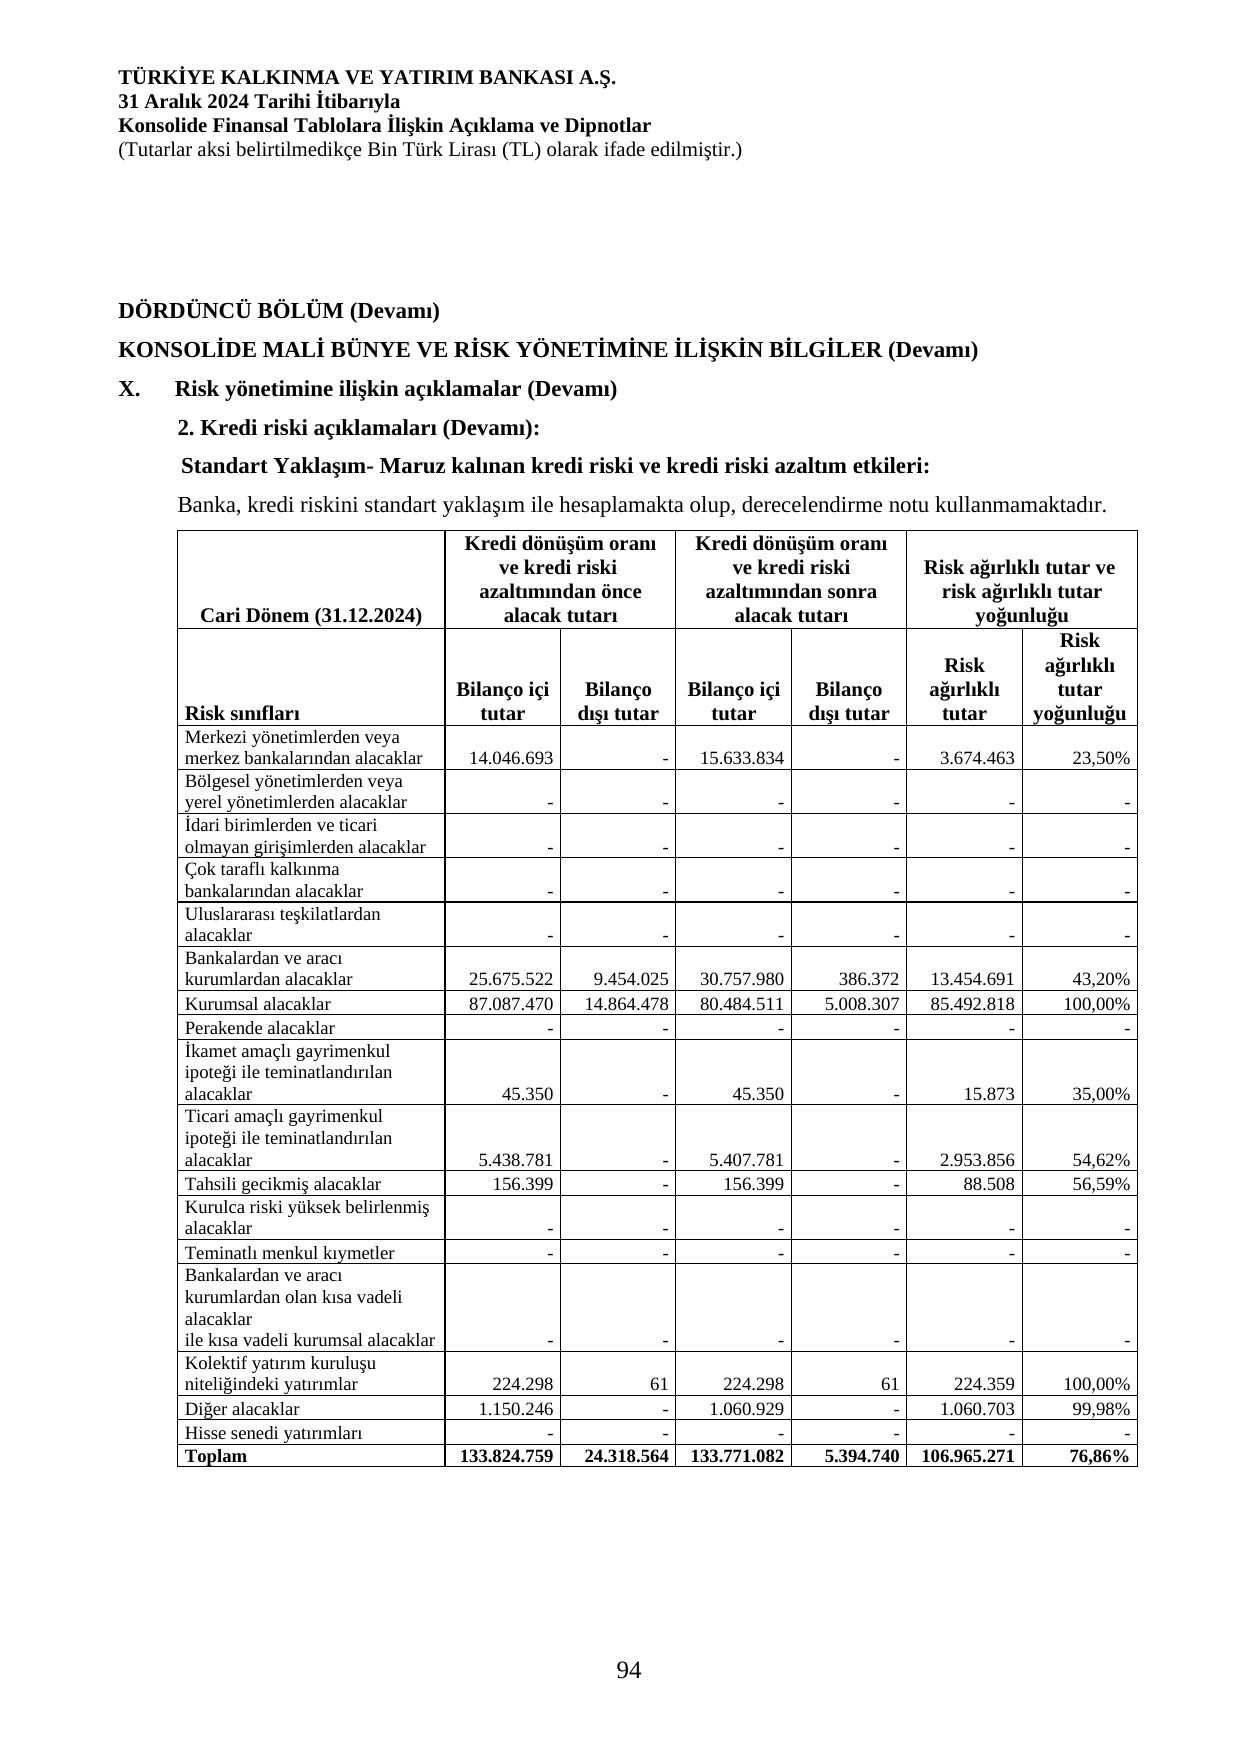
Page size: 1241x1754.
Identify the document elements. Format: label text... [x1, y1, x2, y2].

list DÖRDÜNCÜ BÖLÜM (Devamı) [118, 297, 1140, 323]
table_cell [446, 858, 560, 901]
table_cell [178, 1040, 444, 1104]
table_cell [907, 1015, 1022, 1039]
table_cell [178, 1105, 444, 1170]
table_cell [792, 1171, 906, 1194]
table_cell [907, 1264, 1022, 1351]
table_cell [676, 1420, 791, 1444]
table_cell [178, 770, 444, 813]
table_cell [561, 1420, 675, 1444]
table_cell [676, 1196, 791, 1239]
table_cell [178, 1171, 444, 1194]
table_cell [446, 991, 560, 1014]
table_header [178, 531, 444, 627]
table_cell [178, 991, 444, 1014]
text Standart Yaklaşım- Maruz kalınan kredi riski ve kredi riski azaltım etkileri: [118, 452, 1140, 479]
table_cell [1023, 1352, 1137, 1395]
list KONSOLİDE MALİ BÜNYE VE RİSK YÖNETİMİNE İLİŞKİN BİLGİLER (Devamı) [118, 336, 1140, 362]
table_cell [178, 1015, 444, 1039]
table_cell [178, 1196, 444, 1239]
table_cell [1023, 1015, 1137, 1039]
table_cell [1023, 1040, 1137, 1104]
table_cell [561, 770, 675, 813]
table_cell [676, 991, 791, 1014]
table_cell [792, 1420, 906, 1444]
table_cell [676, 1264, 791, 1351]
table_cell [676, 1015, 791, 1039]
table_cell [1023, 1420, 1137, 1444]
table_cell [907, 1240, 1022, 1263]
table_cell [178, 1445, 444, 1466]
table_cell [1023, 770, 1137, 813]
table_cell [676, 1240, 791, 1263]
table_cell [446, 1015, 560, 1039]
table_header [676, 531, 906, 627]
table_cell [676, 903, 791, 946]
text X. Risk yönetimine ilişkin açıklamalar (Devamı) [118, 375, 1140, 401]
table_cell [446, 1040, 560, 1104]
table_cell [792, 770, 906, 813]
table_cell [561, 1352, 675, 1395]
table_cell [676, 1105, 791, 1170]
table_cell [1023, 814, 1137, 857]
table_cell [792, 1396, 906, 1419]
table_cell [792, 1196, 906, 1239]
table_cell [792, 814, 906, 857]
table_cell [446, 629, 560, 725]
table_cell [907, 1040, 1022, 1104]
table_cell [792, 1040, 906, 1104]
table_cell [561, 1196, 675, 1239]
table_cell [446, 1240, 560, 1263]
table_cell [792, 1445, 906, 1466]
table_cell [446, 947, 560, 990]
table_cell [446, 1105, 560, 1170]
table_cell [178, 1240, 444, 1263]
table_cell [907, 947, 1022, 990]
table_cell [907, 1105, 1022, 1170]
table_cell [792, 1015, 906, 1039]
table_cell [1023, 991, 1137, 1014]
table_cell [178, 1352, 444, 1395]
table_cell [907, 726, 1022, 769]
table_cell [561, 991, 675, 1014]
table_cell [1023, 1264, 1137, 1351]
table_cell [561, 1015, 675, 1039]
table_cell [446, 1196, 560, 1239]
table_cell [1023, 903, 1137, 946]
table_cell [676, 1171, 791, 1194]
text 2. Kredi riski açıklamaları (Devamı): [177, 413, 1140, 440]
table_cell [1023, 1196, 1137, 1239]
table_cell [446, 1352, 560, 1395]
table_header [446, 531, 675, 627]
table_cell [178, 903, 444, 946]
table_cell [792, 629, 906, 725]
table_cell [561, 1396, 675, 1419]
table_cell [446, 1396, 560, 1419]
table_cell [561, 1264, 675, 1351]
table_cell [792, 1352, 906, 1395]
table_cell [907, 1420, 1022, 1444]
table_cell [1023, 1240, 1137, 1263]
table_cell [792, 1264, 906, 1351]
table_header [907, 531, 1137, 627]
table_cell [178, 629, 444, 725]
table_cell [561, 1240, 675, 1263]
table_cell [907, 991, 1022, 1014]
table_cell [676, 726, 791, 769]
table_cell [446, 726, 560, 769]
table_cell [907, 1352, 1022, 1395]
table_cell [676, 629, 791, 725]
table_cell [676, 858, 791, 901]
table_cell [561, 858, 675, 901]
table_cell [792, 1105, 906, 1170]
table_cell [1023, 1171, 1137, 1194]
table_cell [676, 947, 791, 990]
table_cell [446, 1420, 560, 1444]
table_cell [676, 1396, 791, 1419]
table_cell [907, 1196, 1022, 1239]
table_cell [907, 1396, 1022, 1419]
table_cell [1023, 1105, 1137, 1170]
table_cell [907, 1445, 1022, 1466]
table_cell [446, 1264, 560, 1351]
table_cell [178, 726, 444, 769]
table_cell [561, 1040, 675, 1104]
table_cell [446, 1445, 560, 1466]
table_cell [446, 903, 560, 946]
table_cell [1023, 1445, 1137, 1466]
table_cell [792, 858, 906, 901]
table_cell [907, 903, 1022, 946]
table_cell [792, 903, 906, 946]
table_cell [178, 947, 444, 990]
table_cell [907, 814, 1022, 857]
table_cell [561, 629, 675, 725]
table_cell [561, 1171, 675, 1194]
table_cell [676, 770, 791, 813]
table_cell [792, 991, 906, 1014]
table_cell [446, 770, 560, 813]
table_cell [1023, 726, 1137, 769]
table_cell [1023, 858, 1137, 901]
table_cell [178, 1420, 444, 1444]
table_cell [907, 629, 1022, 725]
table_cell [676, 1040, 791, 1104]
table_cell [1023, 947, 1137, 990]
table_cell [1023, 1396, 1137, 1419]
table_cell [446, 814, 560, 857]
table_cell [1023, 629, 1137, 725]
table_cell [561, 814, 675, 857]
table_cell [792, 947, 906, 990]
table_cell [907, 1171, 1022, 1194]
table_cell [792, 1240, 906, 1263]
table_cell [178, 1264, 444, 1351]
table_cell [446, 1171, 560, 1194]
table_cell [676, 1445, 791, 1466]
text Banka, kredi riskini standart yaklaşım ile hesaplamakta olup, derecelendirme notu kullanmamaktadır. [177, 491, 1140, 518]
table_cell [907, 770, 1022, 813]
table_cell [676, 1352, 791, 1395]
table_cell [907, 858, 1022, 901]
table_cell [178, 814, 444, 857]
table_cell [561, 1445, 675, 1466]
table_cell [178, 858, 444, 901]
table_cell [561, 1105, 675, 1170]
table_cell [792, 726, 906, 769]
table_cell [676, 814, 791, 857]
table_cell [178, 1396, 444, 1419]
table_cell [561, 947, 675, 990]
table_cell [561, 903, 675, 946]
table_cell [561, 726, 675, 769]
